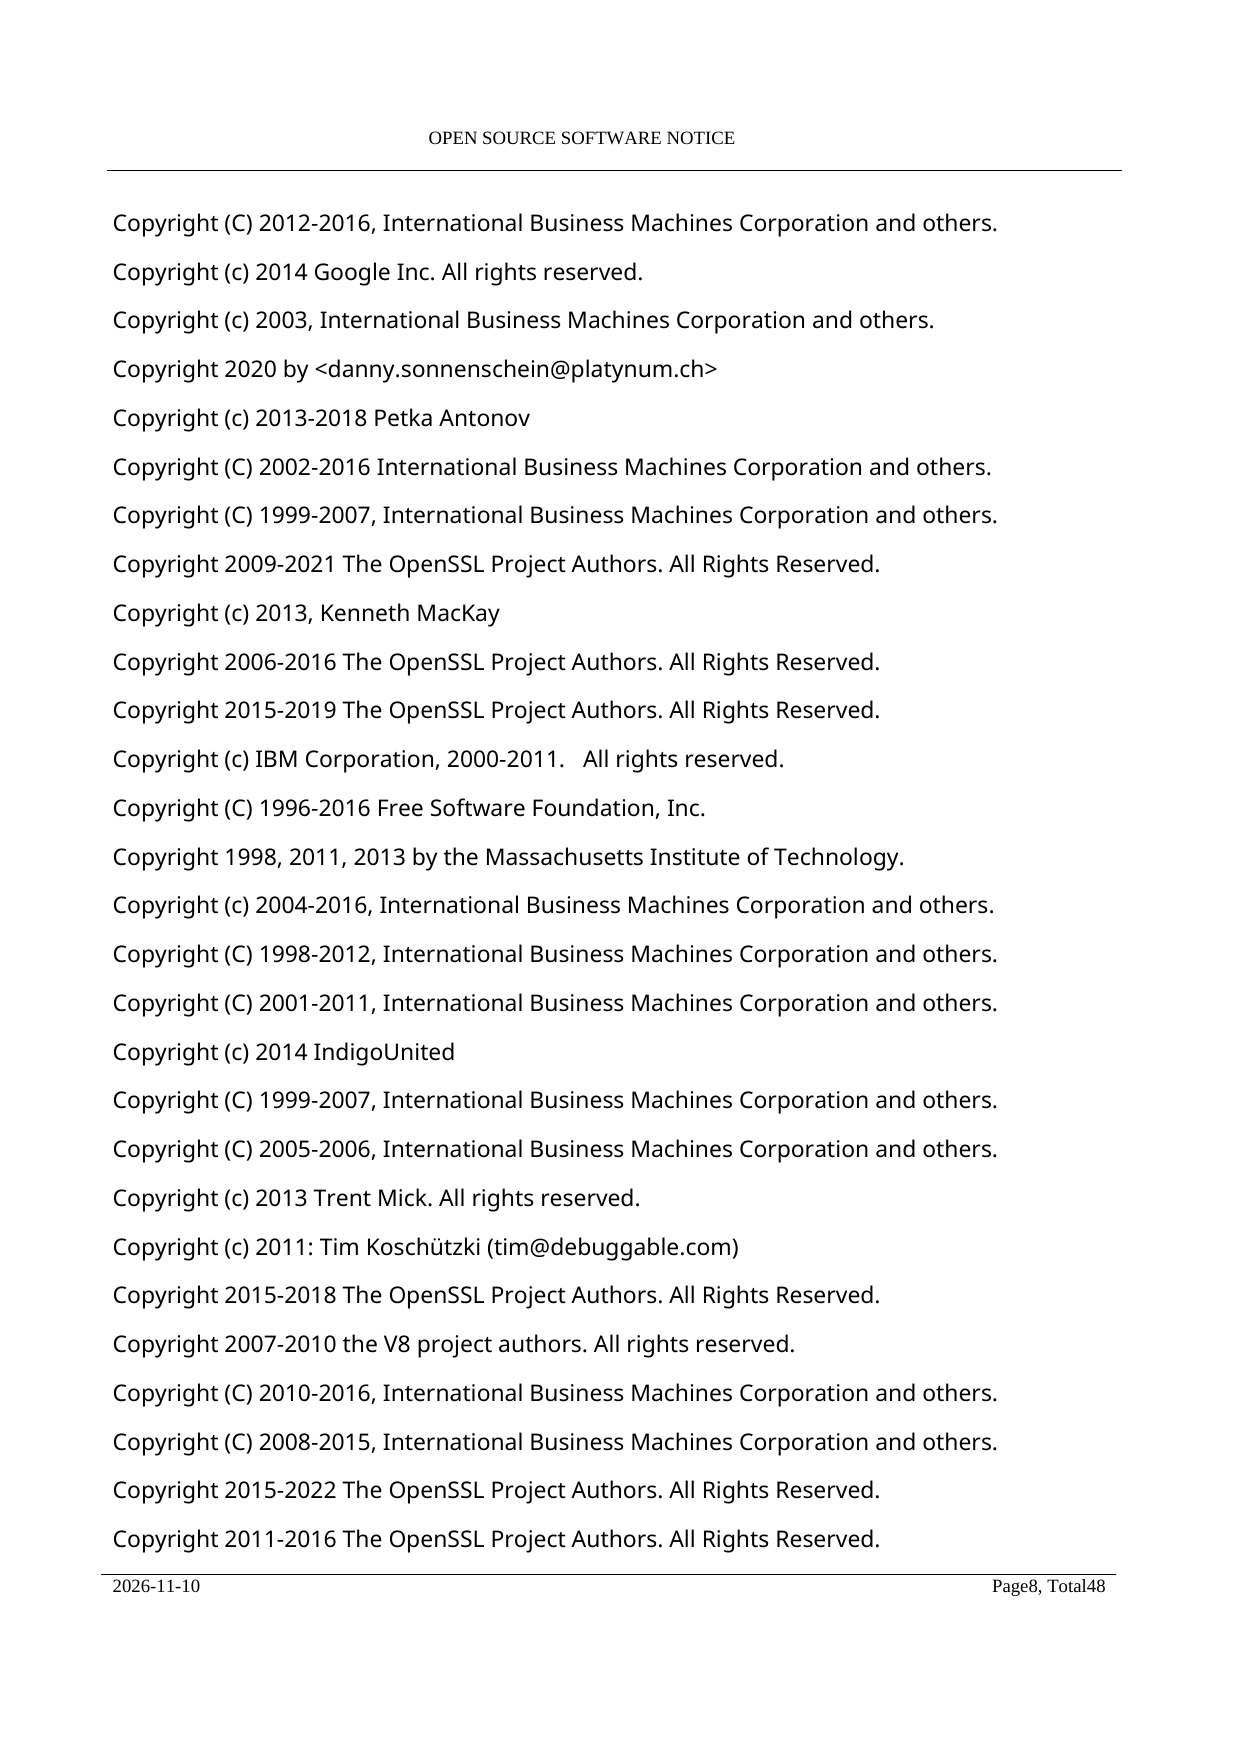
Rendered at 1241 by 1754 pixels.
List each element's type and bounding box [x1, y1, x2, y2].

text [112, 206, 1128, 1555]
